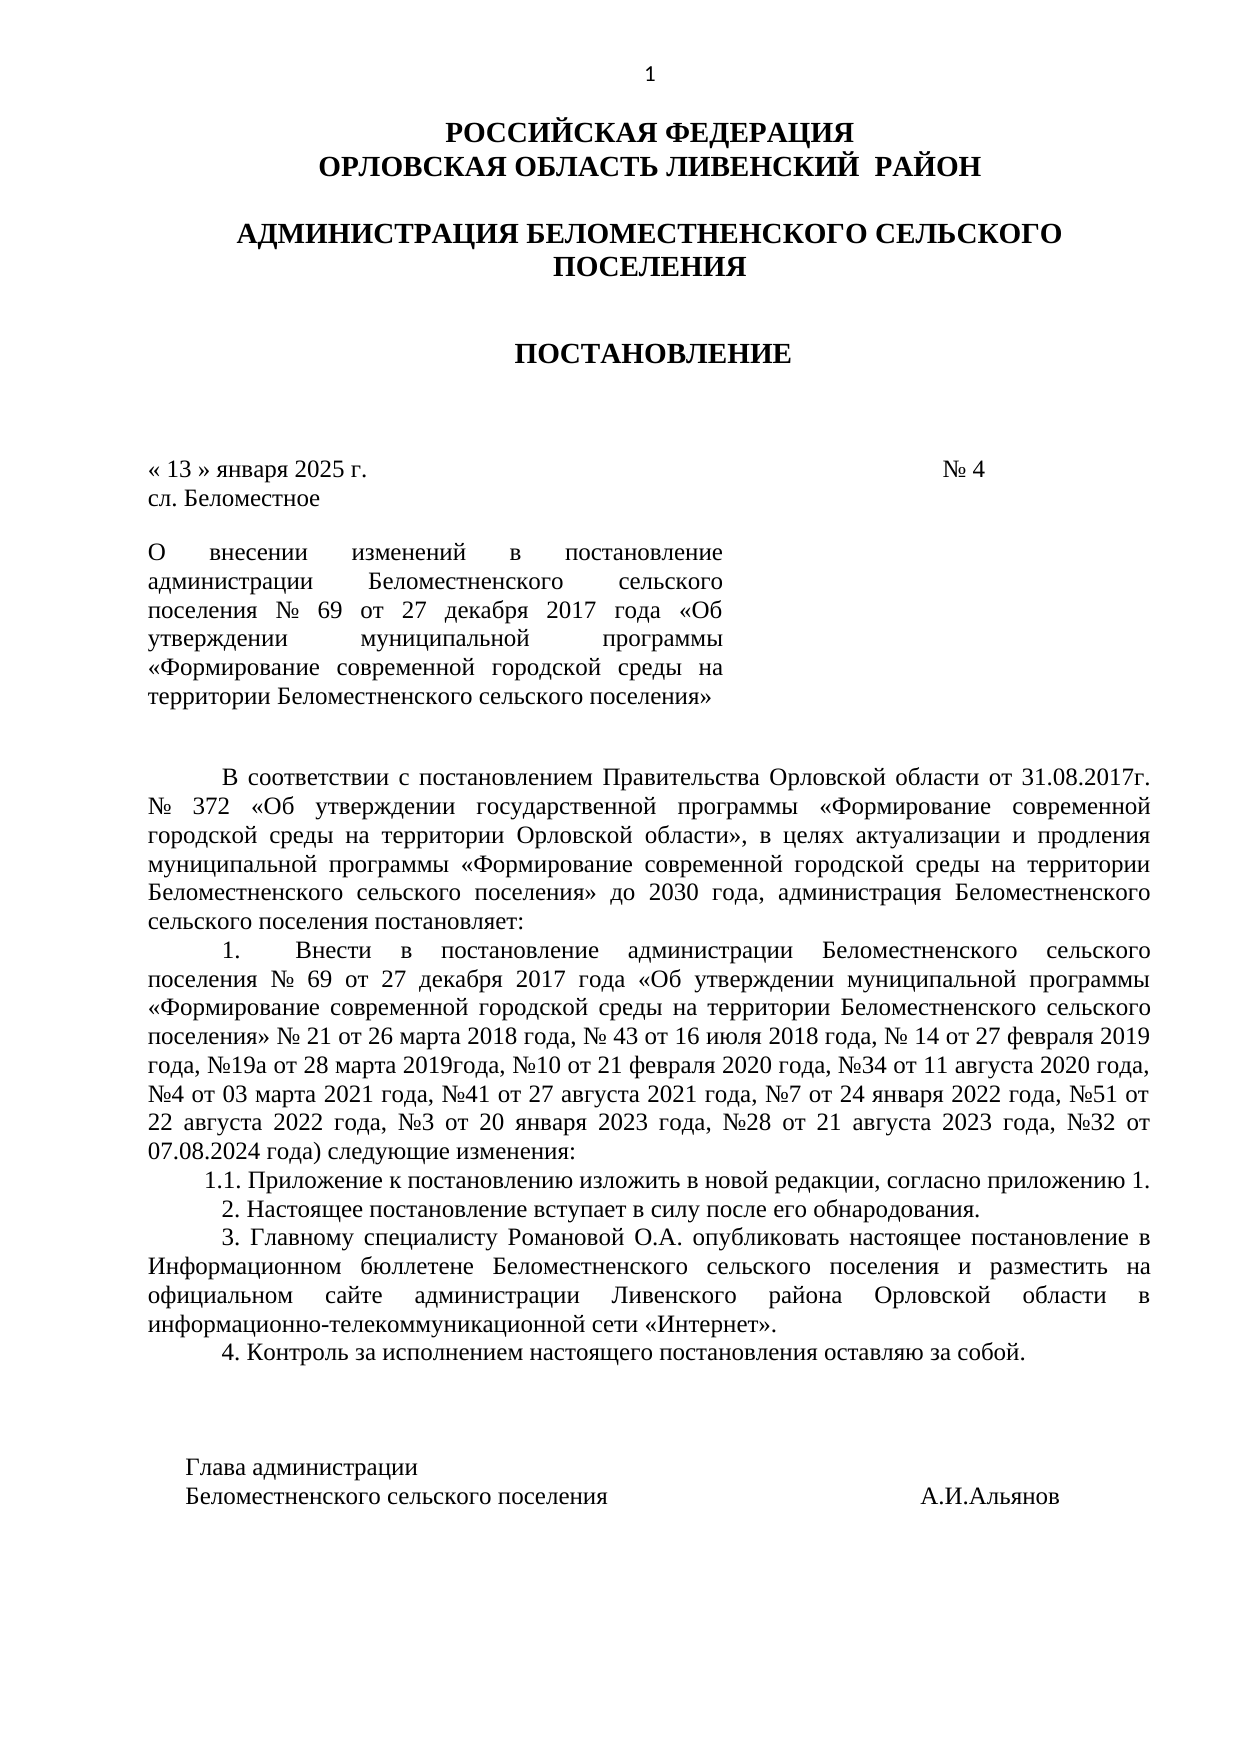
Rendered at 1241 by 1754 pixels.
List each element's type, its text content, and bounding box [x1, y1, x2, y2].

text О внесении изменений в постановление администрации Беломестненского сельского поселения № 69 от 27 декабря 2017 года «Об утверждении муниципальной программы «Формирование современной городской среды на территории Беломестненского сельского поселения» [148, 537, 723, 710]
text Беломестненского сельского поселения А.И.Альянов [148, 1481, 1152, 1510]
text РОССИЙСКАЯ ФЕДЕРАЦИЯ [148, 115, 1152, 149]
text В соответствии с постановлением Правительства Орловской области от 31.08.2017г. № 372 «Об утверждении государственной программы «Формирование современной городской среды на территории Орловской области», в целях актуализации и продления муниципальной программы «Формирование современной городской среды на территории Беломестненского сельского поселения» до 2030 года, администрация Беломестненского сельского поселения постановляет: [148, 762, 1152, 935]
text 1. Внести в постановление администрации Беломестненского сельского поселения № 69 от 27 декабря 2017 года «Об утверждении муниципальной программы «Формирование современной городской среды на территории Беломестненского сельского поселения» № 21 от 26 марта 2018 года, № 43 от 16 июля 2018 года, № 14 от 27 февраля 2019 года, №19а от 28 марта 2019года, №10 от 21 февраля 2020 года, №34 от 11 августа 2020 года, №4 от 03 марта 2021 года, №41 от 27 августа 2021 года, №7 от 24 января 2022 года, №51 от 22 августа 2022 года, №3 от 20 января 2023 года, №28 от 21 августа 2023 года, №32 от 07.08.2024 года) следующие изменения: [148, 935, 1152, 1165]
text « 13 » января 2025 г. № 4 [148, 454, 1152, 483]
text сл. Беломестное [148, 483, 723, 512]
text 2. Настоящее постановление вступает в силу после его обнародования. [148, 1194, 1152, 1222]
text АДМИНИСТРАЦИЯ БЕЛОМЕСТНЕНСКОГО СЕЛЬСКОГО ПОСЕЛЕНИЯ [148, 216, 1152, 283]
text 1.1. Приложение к постановлению изложить в новой редакции, согласно приложению 1. [148, 1165, 1152, 1194]
text 4. Контроль за исполнением настоящего постановления оставляю за собой. [148, 1337, 1152, 1366]
text ОРЛОВСКАЯ ОБЛАСТЬ ЛИВЕНСКИЙ РАЙОН [148, 149, 1152, 182]
text 3. Главному специалисту Романовой О.А. опубликовать настоящее постановление в Информационном бюллетене Беломестненского сельского поселения и разместить на официальном сайте администрации Ливенского района Орловской области в информационно-телекоммуникационной сети «Интернет». [148, 1222, 1152, 1337]
text Глава администрации [148, 1452, 1152, 1481]
text ПОСТАНОВЛЕНИЕ [148, 336, 1152, 369]
